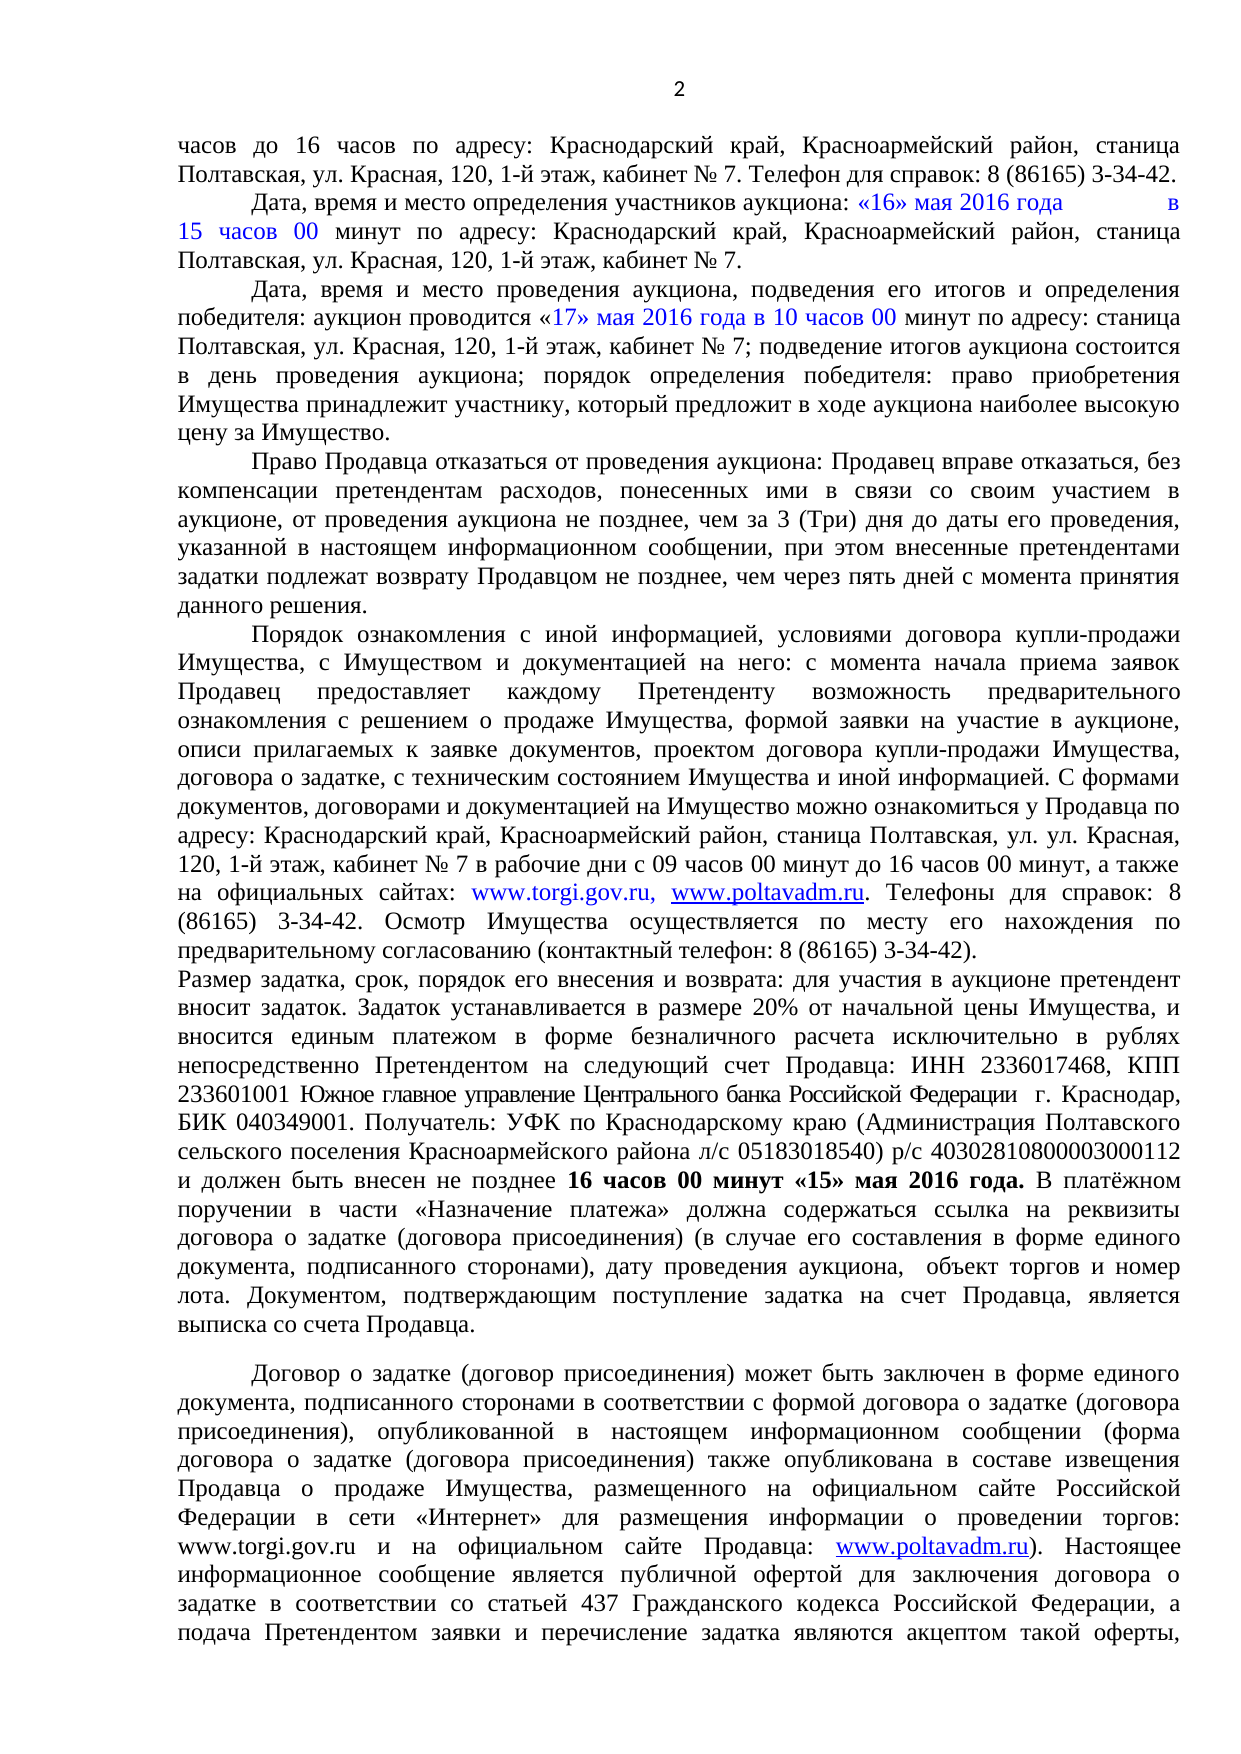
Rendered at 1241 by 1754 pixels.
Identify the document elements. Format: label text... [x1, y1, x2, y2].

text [177, 130, 1181, 187]
text Дата, время и место проведения аукциона, подведения его итогов и определения победителя: аукцион проводится «17» мая 2016 года в 10 часов 00 минут по адресу: станица Полтавская, ул. Красная, 120, 1-й этаж, кабинет № 7; подведение итогов аукциона состоится в день проведения аукциона; порядок определения победителя: право приобретения Имущества принадлежит участнику, который предложит в ходе аукциона наиболее высокую цену за Имущество. [177, 274, 1181, 446]
text Право Продавца отказаться от проведения аукциона: Продавец вправе отказаться, без компенсации претендентам расходов, понесенных ими в связи со своим участием в аукционе, от проведения аукциона не позднее, чем за 3 (Три) дня до даты его проведения, указанной в настоящем информационном сообщении, при этом внесенные претендентами задатки подлежат возврату Продавцом не позднее, чем через пять дней с момента принятия данного решения. [177, 446, 1181, 619]
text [177, 1358, 1181, 1646]
text Дата, время и место определения участников аукциона: «16» мая 2016 года в 15 часов 00 минут по адресу: Краснодарский край, Красноармейский район, станица Полтавская, ул. Красная, 120, 1-й этаж, кабинет № 7. [177, 187, 1181, 274]
text Размер задатка, срок, порядок его внесения и возврата: для участия в аукционе претендент вносит задаток. Задаток устанавливается в размере 20% от начальной цены Имущества, и вносится единым платежом в форме безналичного расчета исключительно в рублях непосредственно Претендентом на следующий счет Продавца: ИНН 2336017468, КПП 233601001 Южное главное управление Центрального банка Российской Федерации г. Краснодар, БИК 040349001. Получатель: УФК по Краснодарскому краю (Администрация Полтавского сельского поселения Красноармейского района л/с 05183018540) р/с 40302810800003000112 и должен быть внесен не позднее 16 часов 00 минут «15» мая 2016 года. В платёжном поручении в части «Назначение платежа» должна содержаться ссылка на реквизиты договора о задатке (договора присоединения) (в случае его составления в форме единого документа, подписанного сторонами), дату проведения аукциона, объект торгов и номер лота. Документом, подтверждающим поступление задатка на счет Продавца, является выписка со счета Продавца. [177, 964, 1181, 1337]
text Порядок ознакомления с иной информацией, условиями договора купли-продажи Имущества, с Имуществом и документацией на него: с момента начала приема заявок Продавец предоставляет каждому Претенденту возможность предварительного ознакомления с решением о продаже Имущества, формой заявки на участие в аукционе, описи прилагаемых к заявке документов, проектом договора купли-продажи Имущества, договора о задатке, с техническим состоянием Имущества и иной информацией. С формами документов, договорами и документацией на Имущество можно ознакомиться у Продавца по адресу: Краснодарский край, Красноармейский район, станица Полтавская, ул. ул. Красная, 120, 1-й этаж, кабинет № 7 в рабочие дни с 09 часов 00 минут до 16 часов 00 минут, а также на официальных сайтах: www.torgi.gov.ru, www.poltavadm.ru. Телефоны для справок: 8 (86165) 3-34-42. Осмотр Имущества осуществляется по месту его нахождения по предварительному согласованию (контактный телефон: 8 (86165) 3-34-42). [177, 619, 1181, 964]
